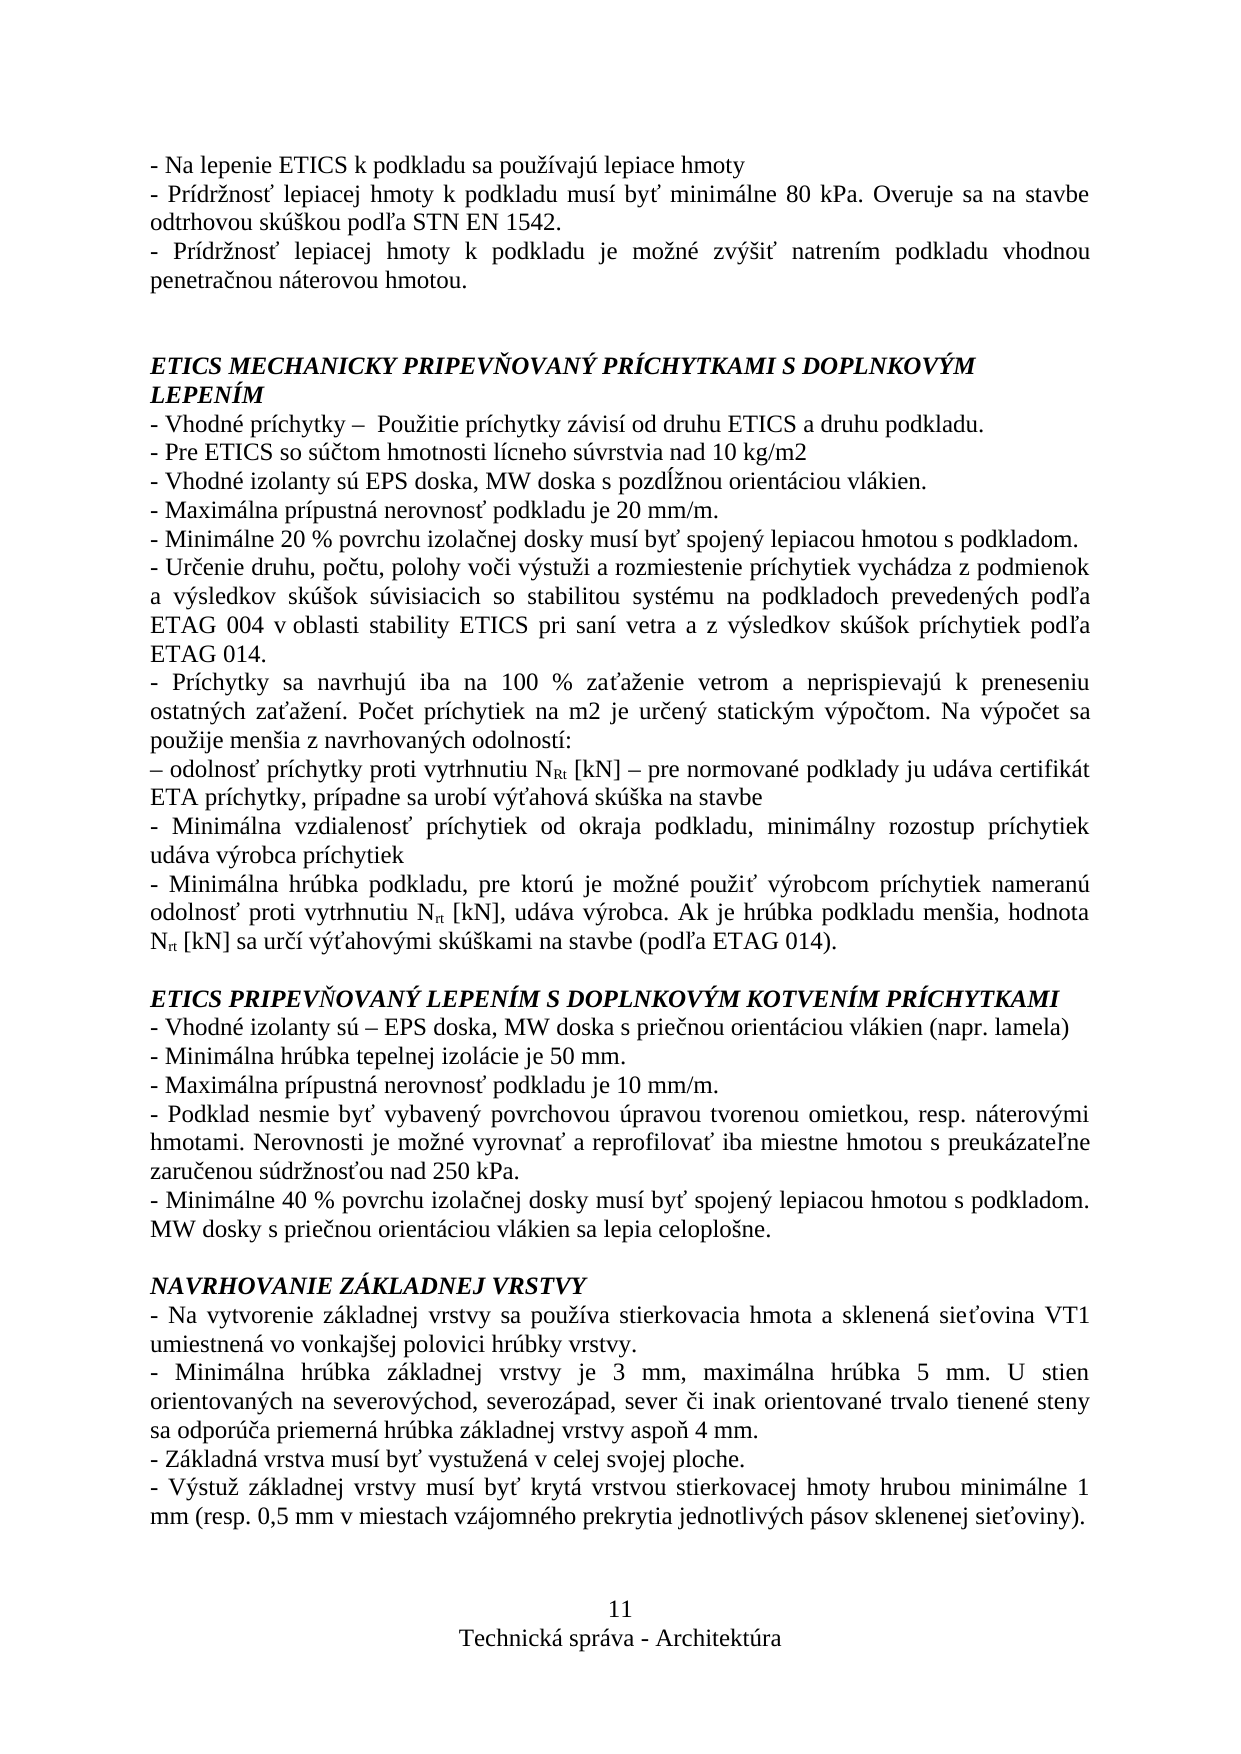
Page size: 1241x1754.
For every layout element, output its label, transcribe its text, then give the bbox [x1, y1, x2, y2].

text - Minimálne 20 % povrchu izolačnej dosky musí byť spojený lepiacou hmotou s podkladom. [150, 524, 1090, 552]
text - Vhodné izolanty sú – EPS doska, MW doska s priečnou orientáciou vlákien (napr. lamela) [150, 1012, 1090, 1041]
text - Vhodné izolanty sú EPS doska, MW doska s pozdĺžnou orientáciou vlákien. [150, 466, 1090, 495]
text - Minimálne 40 % povrchu izolačnej dosky musí byť spojený lepiacou hmotou s podkladom. MW dosky s priečnou orientáciou vlákien sa lepia celoplošne. [150, 1185, 1090, 1242]
text - Minimálna vzdialenosť príchytiek od okraja podkladu, minimálny rozostup príchytiek udáva výrobca príchytiek [150, 811, 1090, 869]
text – odolnosť príchytky proti vytrhnutiu NRt [kN] – pre normované podklady ju udáva certifikát ETA príchytky, prípadne sa urobí výťahová skúška na stavbe [150, 754, 1090, 811]
text - Na lepenie ETICS k podkladu sa používajú lepiace hmoty [150, 150, 1090, 179]
text - Pre ETICS so súčtom hmotnosti lícneho súvrstvia nad 10 kg/m2 [150, 437, 1090, 466]
text - Základná vrstva musí byť vystužená v celej svojej ploche. [150, 1444, 1090, 1472]
text - Určenie druhu, počtu, polohy voči výstuži a rozmiestenie príchytiek vychádza z podmienok a výsledkov skúšok súvisiacich so stabilitou systému na podkladoch prevedených podľa ETAG 004 v oblasti stability ETICS pri saní vetra a z výsledkov skúšok príchytiek podľa ETAG 014. [150, 552, 1090, 667]
text ETICS PRIPEVŇOVANÝ LEPENÍM S DOPLNKOVÝM KOTVENÍM PRÍCHYTKAMI [150, 984, 1090, 1012]
text ETICS MECHANICKY PRIPEVŇOVANÝ PRÍCHYTKAMI S DOPLNKOVÝM LEPENÍM [150, 351, 1090, 409]
text - Na vytvorenie základnej vrstvy sa používa stierkovacia hmota a sklenená sieťovina VT1 umiestnená vo vonkajšej polovici hrúbky vrstvy. [150, 1300, 1090, 1357]
text - Minimálna hrúbka tepelnej izolácie je 50 mm. [150, 1041, 1090, 1070]
text - Prídržnosť lepiacej hmoty k podkladu musí byť minimálne 80 kPa. Overuje sa na stavbe odtrhovou skúškou podľa STN EN 1542. [150, 179, 1090, 236]
text - Maximálna prípustná nerovnosť podkladu je 10 mm/m. [150, 1070, 1090, 1099]
text - Minimálna hrúbka podkladu, pre ktorú je možné použiť výrobcom príchytiek nameranú odolnosť proti vytrhnutiu Nrt [kN], udáva výrobca. Ak je hrúbka podkladu menšia, hodnota Nrt [kN] sa určí výťahovými skúškami na stavbe (podľa ETAG 014). [150, 869, 1090, 955]
text - Podklad nesmie byť vybavený povrchovou úpravou tvorenou omietkou, resp. náterovými hmotami. Nerovnosti je možné vyrovnať a reprofilovať iba miestne hmotou s preukázateľne zaručenou súdržnosťou nad 250 kPa. [150, 1099, 1090, 1185]
text - Vhodné príchytky – Použitie príchytky závisí od druhu ETICS a druhu podkladu. [150, 409, 1090, 437]
text - Maximálna prípustná nerovnosť podkladu je 20 mm/m. [150, 495, 1090, 524]
text - Prídržnosť lepiacej hmoty k podkladu je možné zvýšiť natrením podkladu vhodnou penetračnou náterovou hmotou. [150, 236, 1090, 294]
text - Príchytky sa navrhujú iba na 100 % zaťaženie vetrom a neprispievajú k preneseniu ostatných zaťažení. Počet príchytiek na m2 je určený statickým výpočtom. Na výpočet sa použije menšia z navrhovaných odolností: [150, 667, 1090, 754]
text - Minimálna hrúbka základnej vrstvy je 3 mm, maximálna hrúbka 5 mm. U stien orientovaných na severovýchod, severozápad, sever či inak orientované trvalo tienené steny sa odporúča priemerná hrúbka základnej vrstvy aspoň 4 mm. [150, 1357, 1090, 1444]
text NAVRHOVANIE ZÁKLADNEJ VRSTVY [150, 1271, 1090, 1300]
text - Výstuž základnej vrstvy musí byť krytá vrstvou stierkovacej hmoty hrubou minimálne 1 mm (resp. 0,5 mm v miestach vzájomného prekrytia jednotlivých pásov sklenenej sieťoviny). [150, 1472, 1090, 1530]
